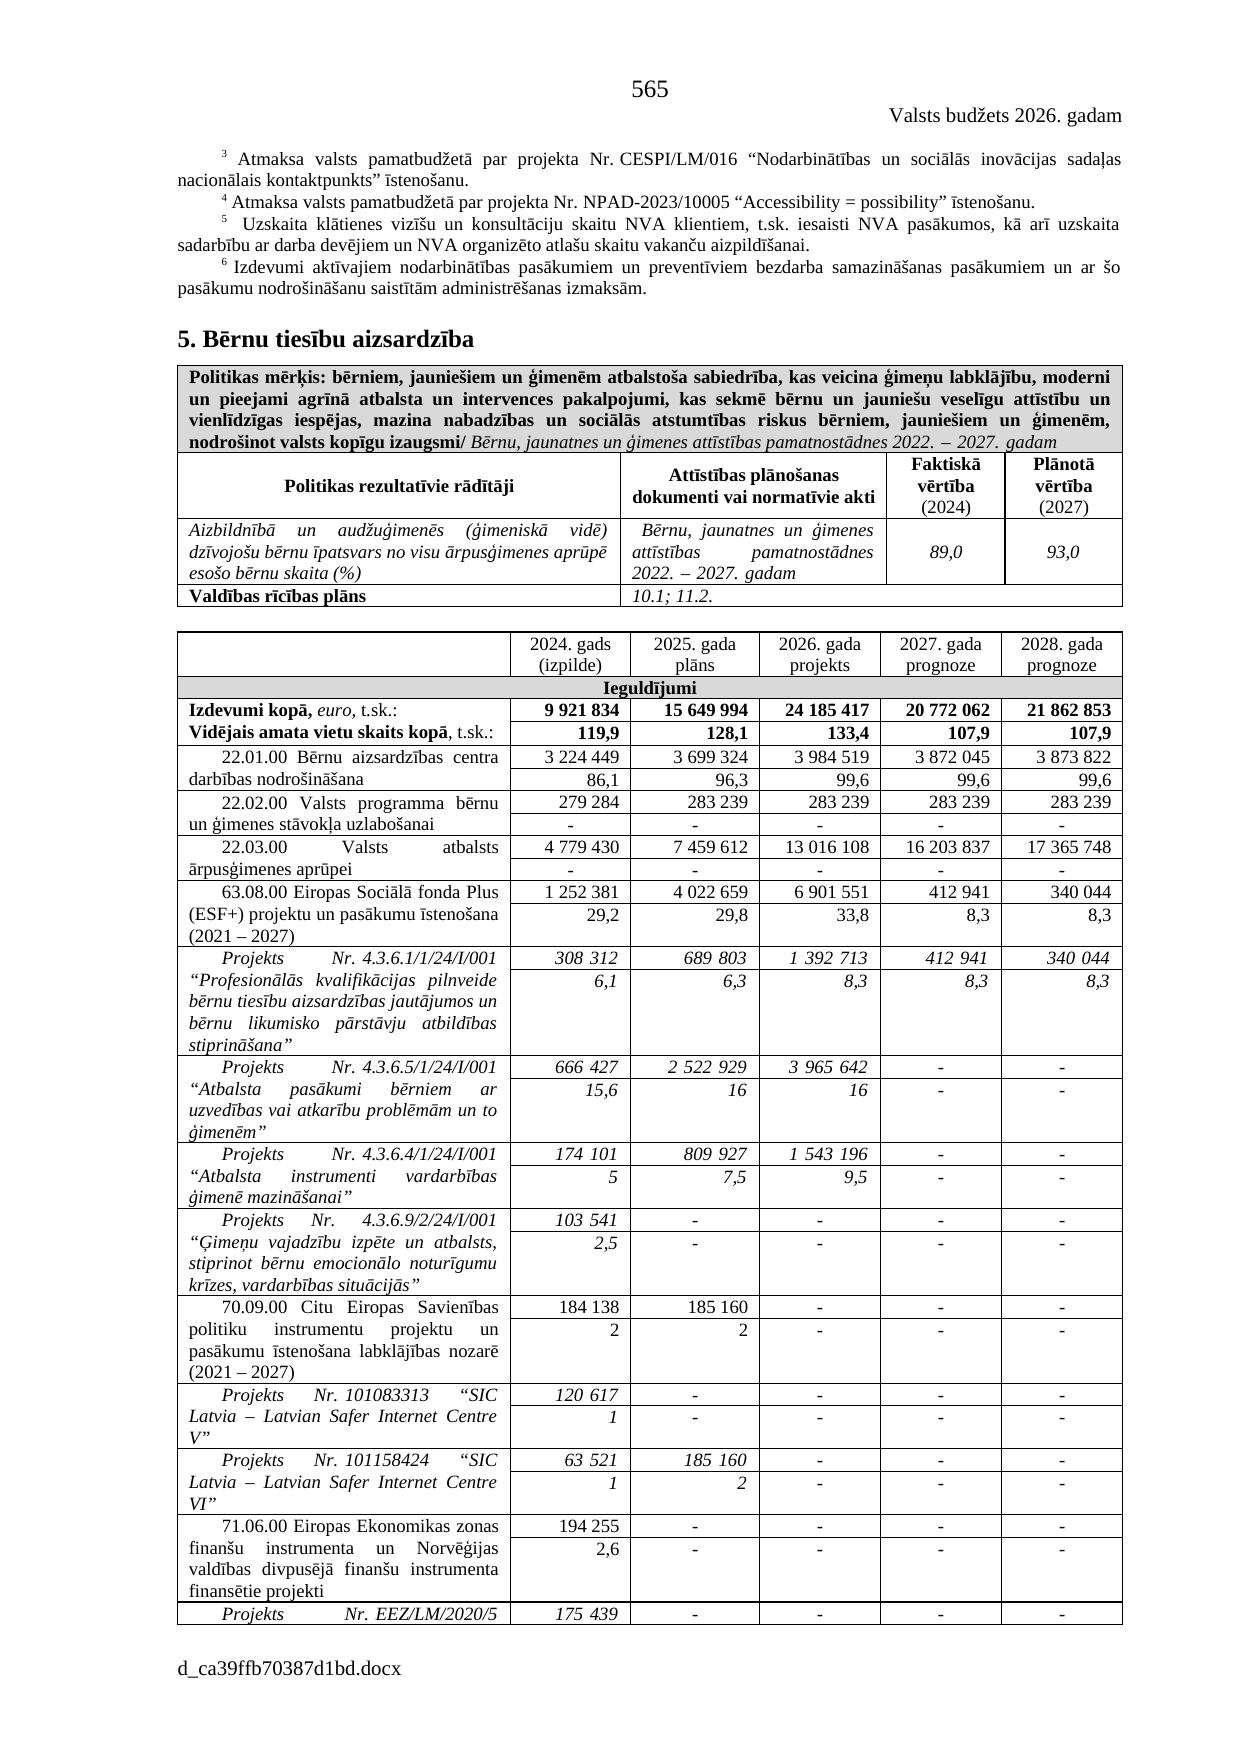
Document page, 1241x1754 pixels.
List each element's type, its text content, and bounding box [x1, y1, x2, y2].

table_cell 103 541 [511, 1209, 630, 1231]
table_cell 2,6 [511, 1538, 630, 1601]
table_cell - [1002, 1166, 1122, 1208]
table_cell - [760, 1472, 880, 1514]
table_cell - [631, 1515, 759, 1537]
table_cell 70.09.00 Citu Eiropas Savienības politiku instrumentu projektu un pasākumu īstenošana labklājības nozarē (2021 – 2027) [178, 1296, 510, 1383]
table_cell - [631, 1603, 759, 1624]
text 4 Atmaksa valsts pamatbudžetā par projekta Nr. NPAD-2023/10005 “Accessibility = possibility” īstenošanu. [177, 191, 1122, 212]
table_cell 21 862 853 [1002, 699, 1122, 721]
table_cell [178, 1603, 510, 1624]
table_cell 22.02.00 Valsts programma bērnu un ģimenes stāvokļa uzlabošanai [178, 791, 510, 835]
table_cell - [881, 814, 1001, 835]
table_cell 279 284 [511, 791, 630, 813]
table_cell 17 365 748 [1002, 836, 1122, 858]
table_cell - [881, 1209, 1001, 1231]
table_cell 412 941 [881, 947, 1001, 969]
table_cell - [1002, 1056, 1122, 1078]
table_cell - [760, 859, 880, 880]
table_cell - [760, 1449, 880, 1471]
table_cell 185 160 [631, 1449, 759, 1471]
text 5 Uzskaita klātienes vizīšu un konsultāciju skaitu NVA klientiem, t.sk. iesaisti NVA pasākumos, kā arī uzskaita sadarbību ar darba devējiem un NVA organizēto atlašu skaitu vakanču aizpildīšanai. [177, 212, 1122, 256]
table_cell 16 [760, 1079, 880, 1142]
table_cell - [881, 1232, 1001, 1295]
table_cell - [881, 1472, 1001, 1514]
table_cell - [760, 1406, 880, 1448]
table_cell Projekts Nr. 4.3.6.1/1/24/I/001 “Profesionālās kvalifikācijas pilnveide bērnu tiesību aizsardzības jautājumos un bērnu likumisko pārstāvju atbildības stiprināšana” [178, 947, 510, 1055]
text 3 Atmaksa valsts pamatbudžetā par projekta Nr. CESPI/LM/016 “Nodarbinātības un sociālās inovācijas sadaļas nacionālais kontaktpunkts” īstenošanu. [177, 148, 1122, 191]
table_cell - [881, 1538, 1001, 1601]
table_cell - [1002, 1296, 1122, 1318]
table_cell 194 255 [511, 1515, 630, 1537]
table_header [178, 633, 510, 676]
table_cell Plānotā vērtība (2027) [1006, 453, 1122, 518]
table_cell - [1002, 859, 1122, 880]
table_cell Projekts Nr. 4.3.6.5/1/24/I/001 “Atbalsta pasākumi bērniem ar uzvedības vai atkarību problēmām un to ģimenēm” [178, 1056, 510, 1142]
table_cell 340 044 [1002, 881, 1122, 903]
table_cell 8,3 [760, 970, 880, 1055]
table_cell 4 779 430 [511, 836, 630, 858]
table_cell 107,9 [881, 722, 1001, 745]
table_cell 308 312 [511, 947, 630, 969]
table_cell 33,8 [760, 904, 880, 946]
table_cell 13 016 108 [760, 836, 880, 858]
table_cell - [881, 1406, 1001, 1448]
table_cell 99,6 [881, 769, 1001, 790]
table_cell - [1002, 1449, 1122, 1471]
table_cell 3 984 519 [760, 746, 880, 767]
table_cell - [1002, 1603, 1122, 1624]
table_cell 16 [631, 1079, 759, 1142]
table_cell 8,3 [1002, 904, 1122, 946]
table_cell 24 185 417 [760, 699, 880, 721]
table_cell - [511, 814, 630, 835]
table_cell - [881, 1296, 1001, 1318]
table_cell 15 649 994 [631, 699, 759, 721]
table_cell 20 772 062 [881, 699, 1001, 721]
table_cell 128,1 [631, 722, 759, 745]
table_cell - [631, 1384, 759, 1405]
table_cell - [760, 1515, 880, 1537]
table_cell 689 803 [631, 947, 759, 969]
table_cell 63.08.00 Eiropas Sociālā fonda Plus (ESF+) projektu un pasākumu īstenošana (2021 – 2027) [178, 881, 510, 946]
table_cell 7 459 612 [631, 836, 759, 858]
table_cell Aizbildnībā un audžuģimenēs (ģimeniskā vidē) dzīvojošu bērnu īpatsvars no visu ārpusģimenes aprūpē esošo bērnu skaita (%) [178, 519, 620, 584]
table_cell 9 921 834 [511, 699, 630, 721]
table_cell - [760, 1209, 880, 1231]
table_cell 8,3 [1002, 970, 1122, 1055]
table_cell Bērnu, jaunatnes un ģimenes attīstības pamatnostādnes 2022. – 2027. gadam [621, 519, 886, 584]
table_cell 22.03.00 Valsts atbalsts ārpusģimenes aprūpei [178, 836, 510, 880]
table_cell 412 941 [881, 881, 1001, 903]
table_cell 2 [631, 1472, 759, 1514]
table_cell 6,1 [511, 970, 630, 1055]
table_header 2024. gads (izpilde) [511, 633, 630, 676]
table_header 2028. gada prognoze [1002, 633, 1122, 676]
table_cell - [1002, 1406, 1122, 1448]
table_cell 2 522 929 [631, 1056, 759, 1078]
table_cell 4 022 659 [631, 881, 759, 903]
table_header 2027. gada prognoze [881, 633, 1001, 676]
table_cell 1 [511, 1472, 630, 1514]
text 5. Bērnu tiesību aizsardzība [177, 324, 1122, 352]
table_cell - [631, 859, 759, 880]
table_cell - [631, 1232, 759, 1295]
table_cell - [881, 1449, 1001, 1471]
table_cell 3 873 822 [1002, 746, 1122, 767]
table_cell 174 101 [511, 1143, 630, 1165]
table_cell - [760, 1603, 880, 1624]
table_cell 5 [511, 1166, 630, 1208]
table_cell - [760, 814, 880, 835]
table_cell 133,4 [760, 722, 880, 745]
table_cell - [1002, 1319, 1122, 1383]
table_cell Projekts Nr. 4.3.6.9/2/24/I/001 “Ģimeņu vajadzību izpēte un atbalsts, stiprinot bērnu emocionālo noturīgumu krīzes, vardarbības situācijās” [178, 1209, 510, 1295]
table_cell 120 617 [511, 1384, 630, 1405]
table_cell 86,1 [511, 769, 630, 790]
table_cell 1 252 381 [511, 881, 630, 903]
table_cell 3 224 449 [511, 746, 630, 767]
table_header Politikas mērķis: bērniem, jauniešiem un ģimenēm atbalstoša sabiedrība, kas veicina ģimeņu labklājību, moderni un pieejami agrīnā atbalsta un intervences pakalpojumi, kas sekmē bērnu un jauniešu veselīgu attīstību un vienlīdzīgas iespējas, mazina nabadzības un sociālās atstumtības riskus bērniem, jauniešiem un ģimenēm, nodrošinot valsts kopīgu izaugsmi/ Bērnu, jaunatnes un ģimenes attīstības pamatnostādnes 2022. – 2027. gadam [178, 366, 1122, 452]
table_cell 283 239 [881, 791, 1001, 813]
table_cell 283 239 [1002, 791, 1122, 813]
table_cell - [760, 1296, 880, 1318]
table_cell 93,0 [1006, 519, 1122, 584]
table_cell - [1002, 1232, 1122, 1295]
table_cell 8,3 [881, 970, 1001, 1055]
table_cell 3 699 324 [631, 746, 759, 767]
table_cell Faktiskā vērtība (2024) [887, 453, 1004, 518]
table_cell - [511, 859, 630, 880]
table_cell - [881, 859, 1001, 880]
table_cell - [760, 1538, 880, 1601]
table_cell 15,6 [511, 1079, 630, 1142]
table_cell 666 427 [511, 1056, 630, 1078]
table_cell 185 160 [631, 1296, 759, 1318]
table_cell 89,0 [887, 519, 1004, 584]
table_cell 6,3 [631, 970, 759, 1055]
table_cell 29,2 [511, 904, 630, 946]
table_cell Politikas rezultatīvie rādītāji [178, 453, 620, 518]
table_cell 63 521 [511, 1449, 630, 1471]
table_cell 29,8 [631, 904, 759, 946]
table_cell 9,5 [760, 1166, 880, 1208]
table_cell 3 965 642 [760, 1056, 880, 1078]
table_cell - [631, 814, 759, 835]
table_cell 22.01.00 Bērnu aizsardzības centra darbības nodrošināšana [178, 746, 510, 790]
table_cell - [1002, 1384, 1122, 1405]
table_cell - [1002, 1143, 1122, 1165]
table_cell - [760, 1232, 880, 1295]
table_cell 16 203 837 [881, 836, 1001, 858]
table_cell Valdības rīcības plāns [178, 585, 620, 606]
table_cell 283 239 [631, 791, 759, 813]
table_cell - [881, 1079, 1001, 1142]
table_cell 8,3 [881, 904, 1001, 946]
table_cell 809 927 [631, 1143, 759, 1165]
table_cell Attīstības plānošanas dokumenti vai normatīvie akti [621, 453, 886, 518]
table_cell - [881, 1166, 1001, 1208]
table_header 2026. gada projekts [760, 633, 880, 676]
table_cell 96,3 [631, 769, 759, 790]
table_cell - [1002, 1079, 1122, 1142]
table_cell 99,6 [1002, 769, 1122, 790]
table_cell 340 044 [1002, 947, 1122, 969]
table_cell 2,5 [511, 1232, 630, 1295]
table_cell 99,6 [760, 769, 880, 790]
table_cell - [1002, 1515, 1122, 1537]
table_cell 184 138 [511, 1296, 630, 1318]
table_cell - [881, 1056, 1001, 1078]
table_cell 1 392 713 [760, 947, 880, 969]
table_cell - [881, 1384, 1001, 1405]
table_cell 3 872 045 [881, 746, 1001, 767]
table_cell 107,9 [1002, 722, 1122, 745]
table_cell - [881, 1143, 1001, 1165]
table_cell 119,9 [511, 722, 630, 745]
table_cell - [631, 1209, 759, 1231]
table_cell - [1002, 1209, 1122, 1231]
text 6 Izdevumi aktīvajiem nodarbinātības pasākumiem un preventīviem bezdarba samazināšanas pasākumiem un ar šo pasākumu nodrošināšanu saistītām administrēšanas izmaksām. [177, 256, 1122, 299]
table_cell Projekts Nr. 101083313 “SIC Latvia – Latvian Safer Internet Centre V” [178, 1384, 510, 1448]
table_cell - [1002, 1538, 1122, 1601]
table_cell - [1002, 814, 1122, 835]
table_cell 2 [511, 1319, 630, 1383]
table_cell 1 [511, 1406, 630, 1448]
table_cell 71.06.00 Eiropas Ekonomikas zonas finanšu instrumenta un Norvēģijas valdības divpusējā finanšu instrumenta finansētie projekti [178, 1515, 510, 1601]
table_cell 175 439 [511, 1603, 630, 1624]
table_cell - [631, 1406, 759, 1448]
table_cell - [1002, 1472, 1122, 1514]
table_cell 283 239 [760, 791, 880, 813]
table_cell Ieguldījumi [178, 677, 1122, 698]
table_cell - [881, 1515, 1001, 1537]
table_header 2025. gada plāns [631, 633, 759, 676]
table_cell - [760, 1384, 880, 1405]
table_cell Izdevumi kopā, euro, t.sk.: Vidējais amata vietu skaits kopā, t.sk.: [178, 699, 510, 745]
table_cell - [631, 1538, 759, 1601]
table_cell 7,5 [631, 1166, 759, 1208]
table_cell 1 543 196 [760, 1143, 880, 1165]
table_cell 10.1; 11.2. [621, 585, 1122, 606]
table_cell - [881, 1319, 1001, 1383]
table_cell Projekts Nr. 101158424 “SIC Latvia – Latvian Safer Internet Centre VI” [178, 1449, 510, 1514]
table_cell 6 901 551 [760, 881, 880, 903]
table_cell - [881, 1603, 1001, 1624]
table_cell Projekts Nr. 4.3.6.4/1/24/I/001 “Atbalsta instrumenti vardarbības ģimenē mazināšanai” [178, 1143, 510, 1208]
table_cell 2 [631, 1319, 759, 1383]
table_cell - [760, 1319, 880, 1383]
